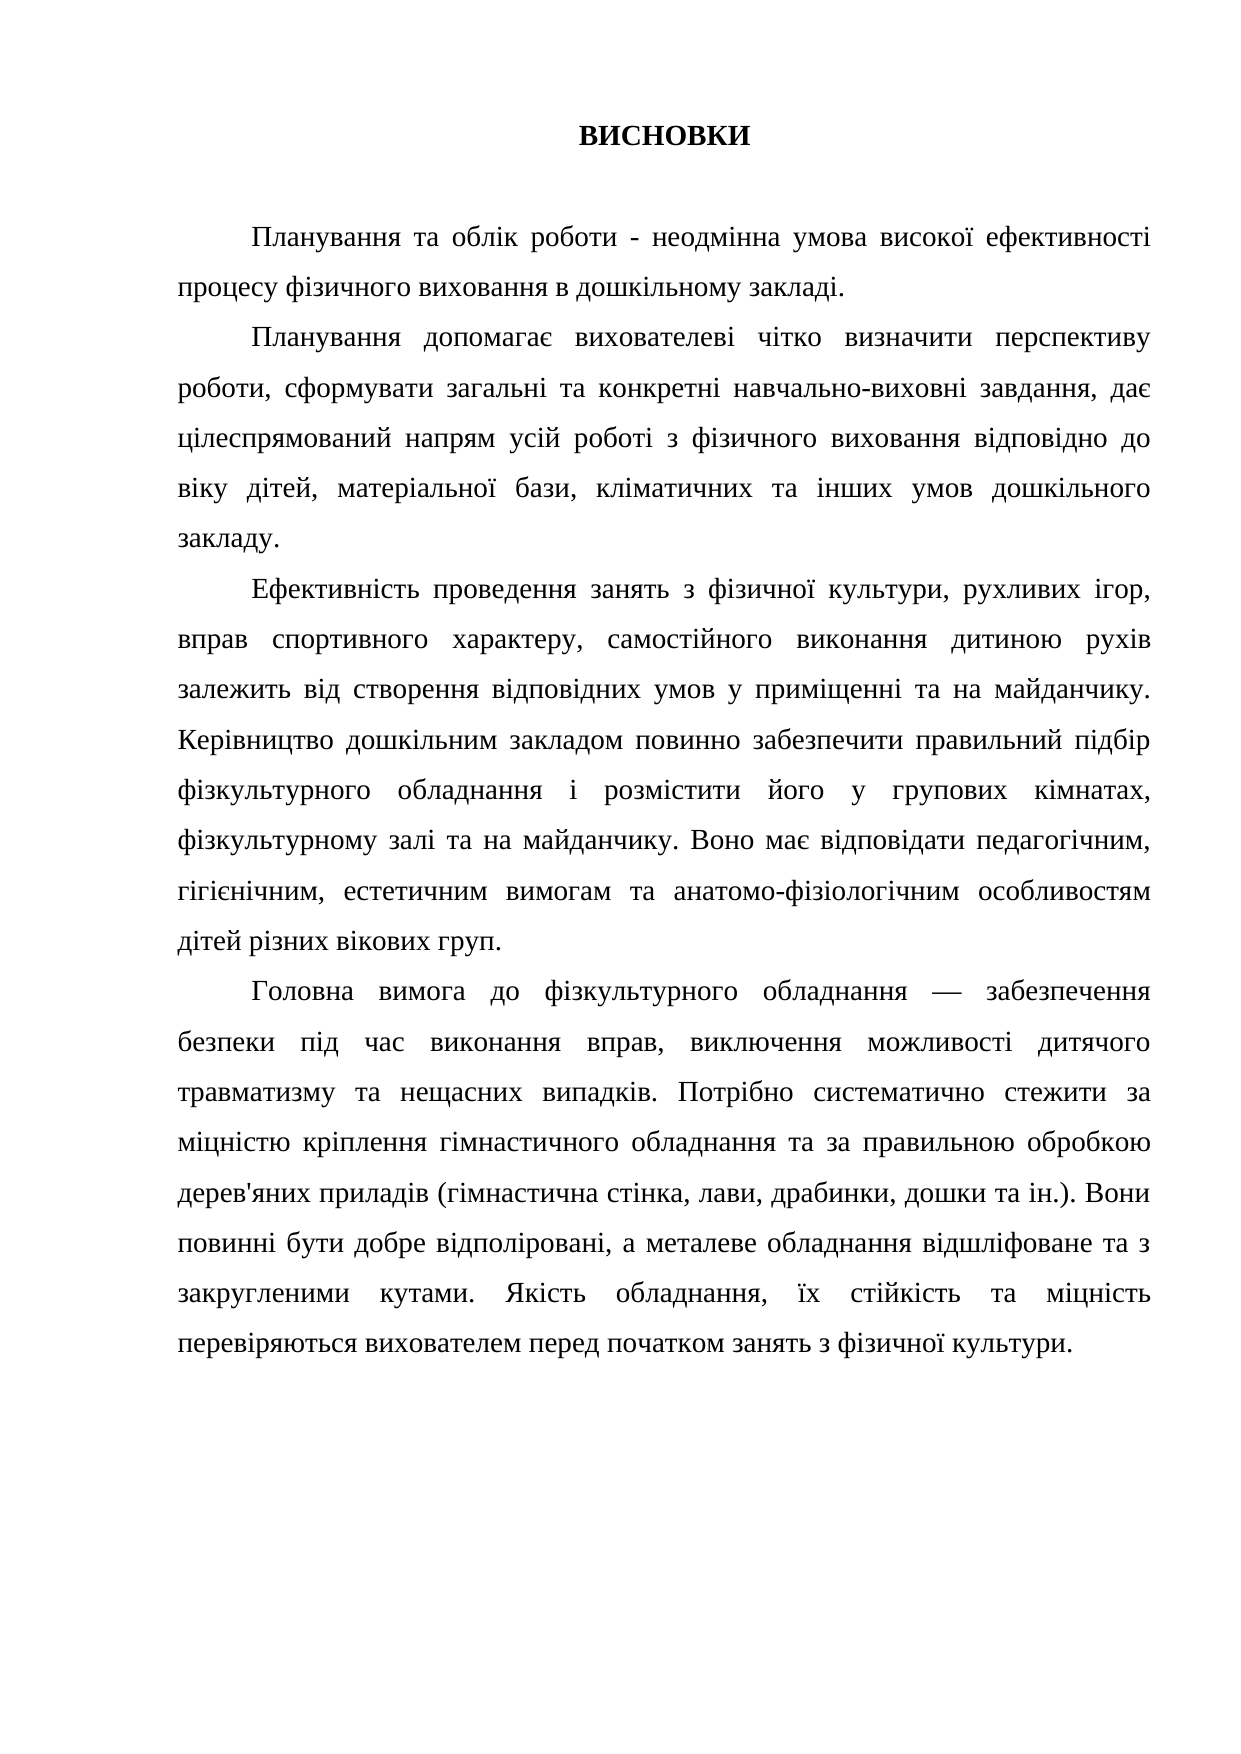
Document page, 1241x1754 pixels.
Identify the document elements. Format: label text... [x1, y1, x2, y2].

subtitle ВИСНОВКИ [177, 118, 1152, 152]
text Головна вимога до фізкультурного обладнання — забезпечення безпеки під час виконання вправ, виключення можливості дитячого травматизму та нещасних випадків. Потрібно систематично стежити за міцністю кріплення гімнастичного обладнання та за правильною обробкою дерев'яних приладів (гімнастична стінка, лави, драбинки, дошки та ін.). Вони повинні бути добре відполіровані, а металеве обладнання відшліфоване та з закругленими кутами. Якість обладнання, їх стійкість та міцність перевіряються вихователем перед початком занять з фізичної культури. [177, 973, 1152, 1359]
text Планування допомагає вихователеві чітко визначити перспективу роботи, сформувати загальні та конкретні навчально-виховні завдання, дає цілеспрямований напрям усій роботі з фізичного виховання відповідно до віку дітей, матеріальної бази, кліматичних та інших умов дошкільного закладу. [177, 319, 1152, 554]
text Ефективність проведення занять з фізичної культури, рухливих ігор, вправ спортивного характеру, самостійного виконання дитиною рухів залежить від створення відповідних умов у приміщенні та на майданчику. Керівництво дошкільним закладом повинно забезпечити правильний підбір фізкультурного обладнання і розмістити його у групових кімнатах, фізкультурному залі та на майданчику. Воно має відповідати педагогічним, гігієнічним, естетичним вимогам та анатомо-фізіологічним особливостям дітей різних вікових груп. [177, 571, 1152, 957]
text Планування та облік роботи - неодмінна умова високої ефективності процесу фізичного виховання в дошкільному закладі. [177, 219, 1152, 303]
